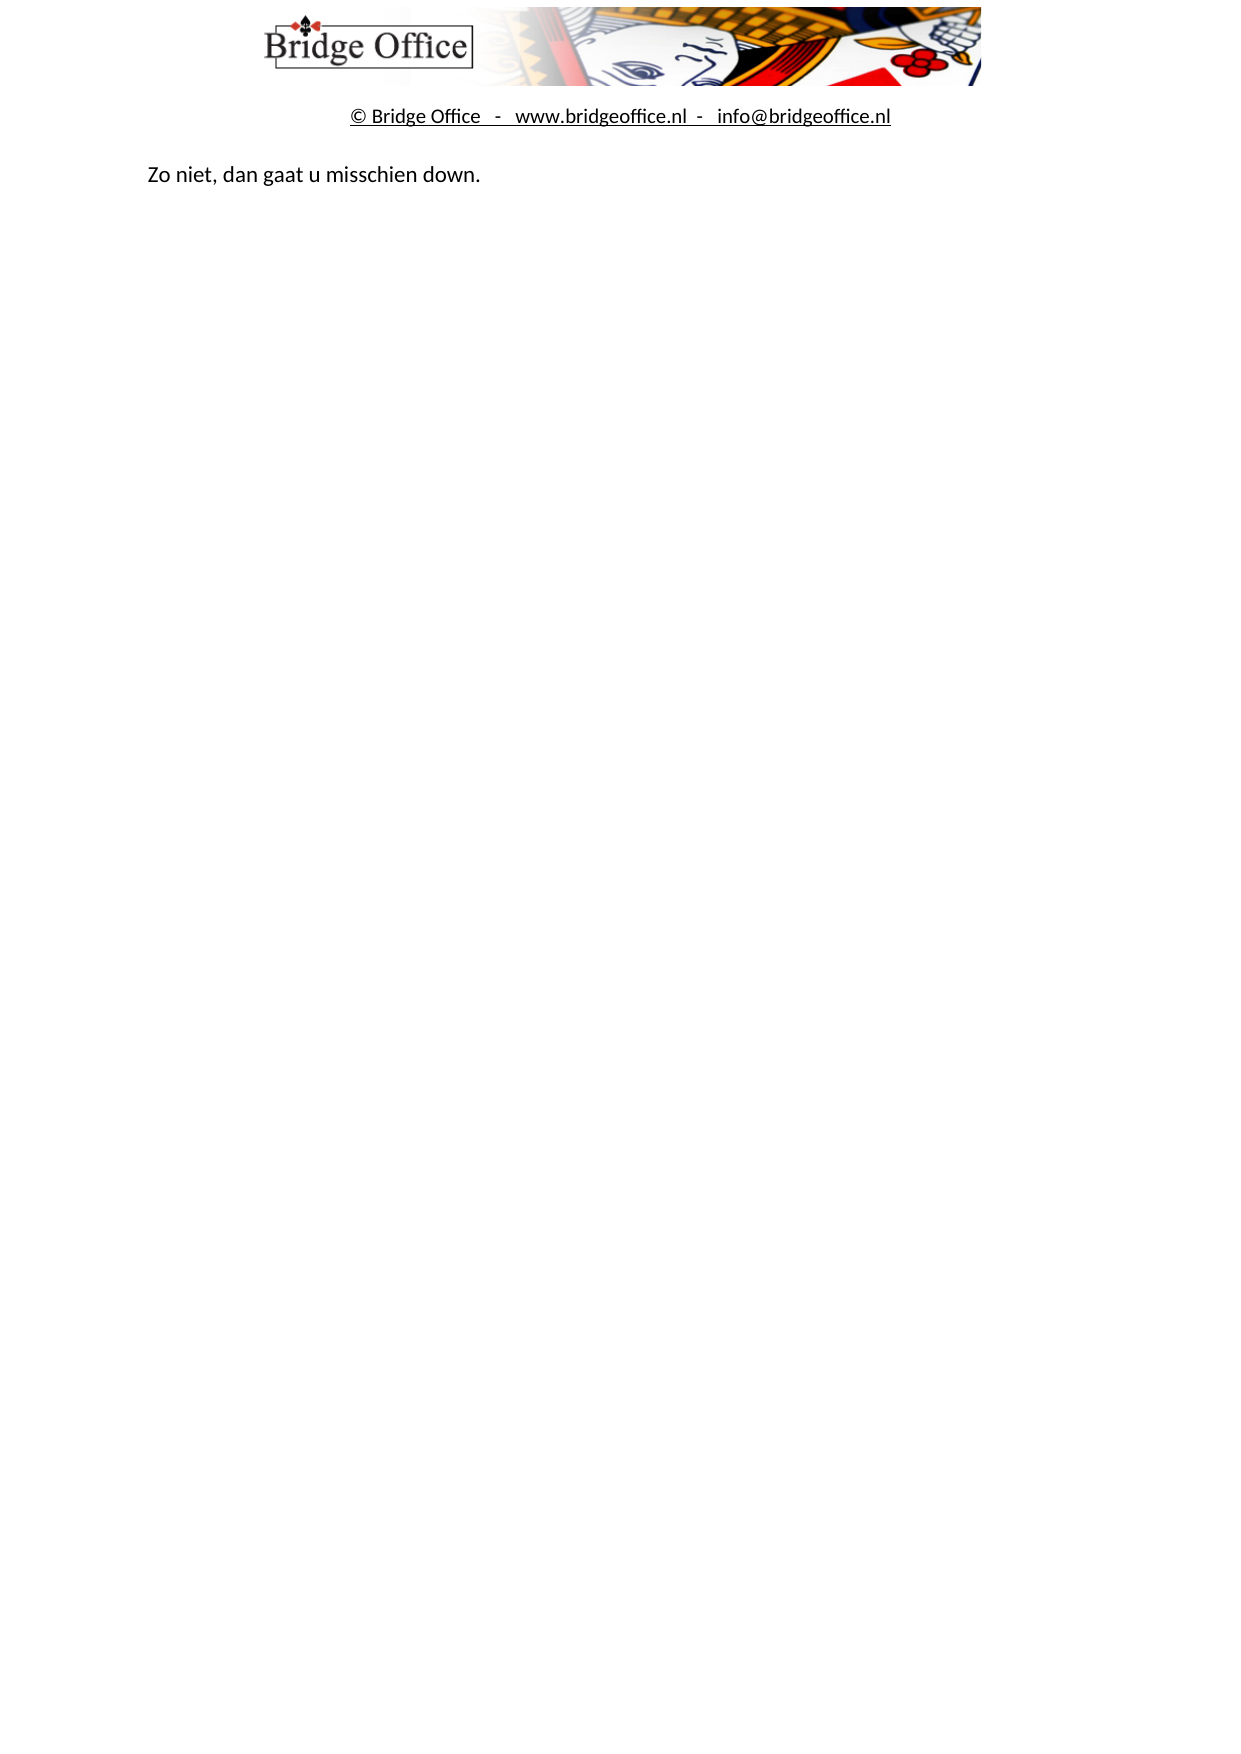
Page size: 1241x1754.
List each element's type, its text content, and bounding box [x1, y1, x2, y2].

text Zo niet, dan gaat u misschien down. [148, 161, 1093, 188]
picture [237, 7, 980, 85]
